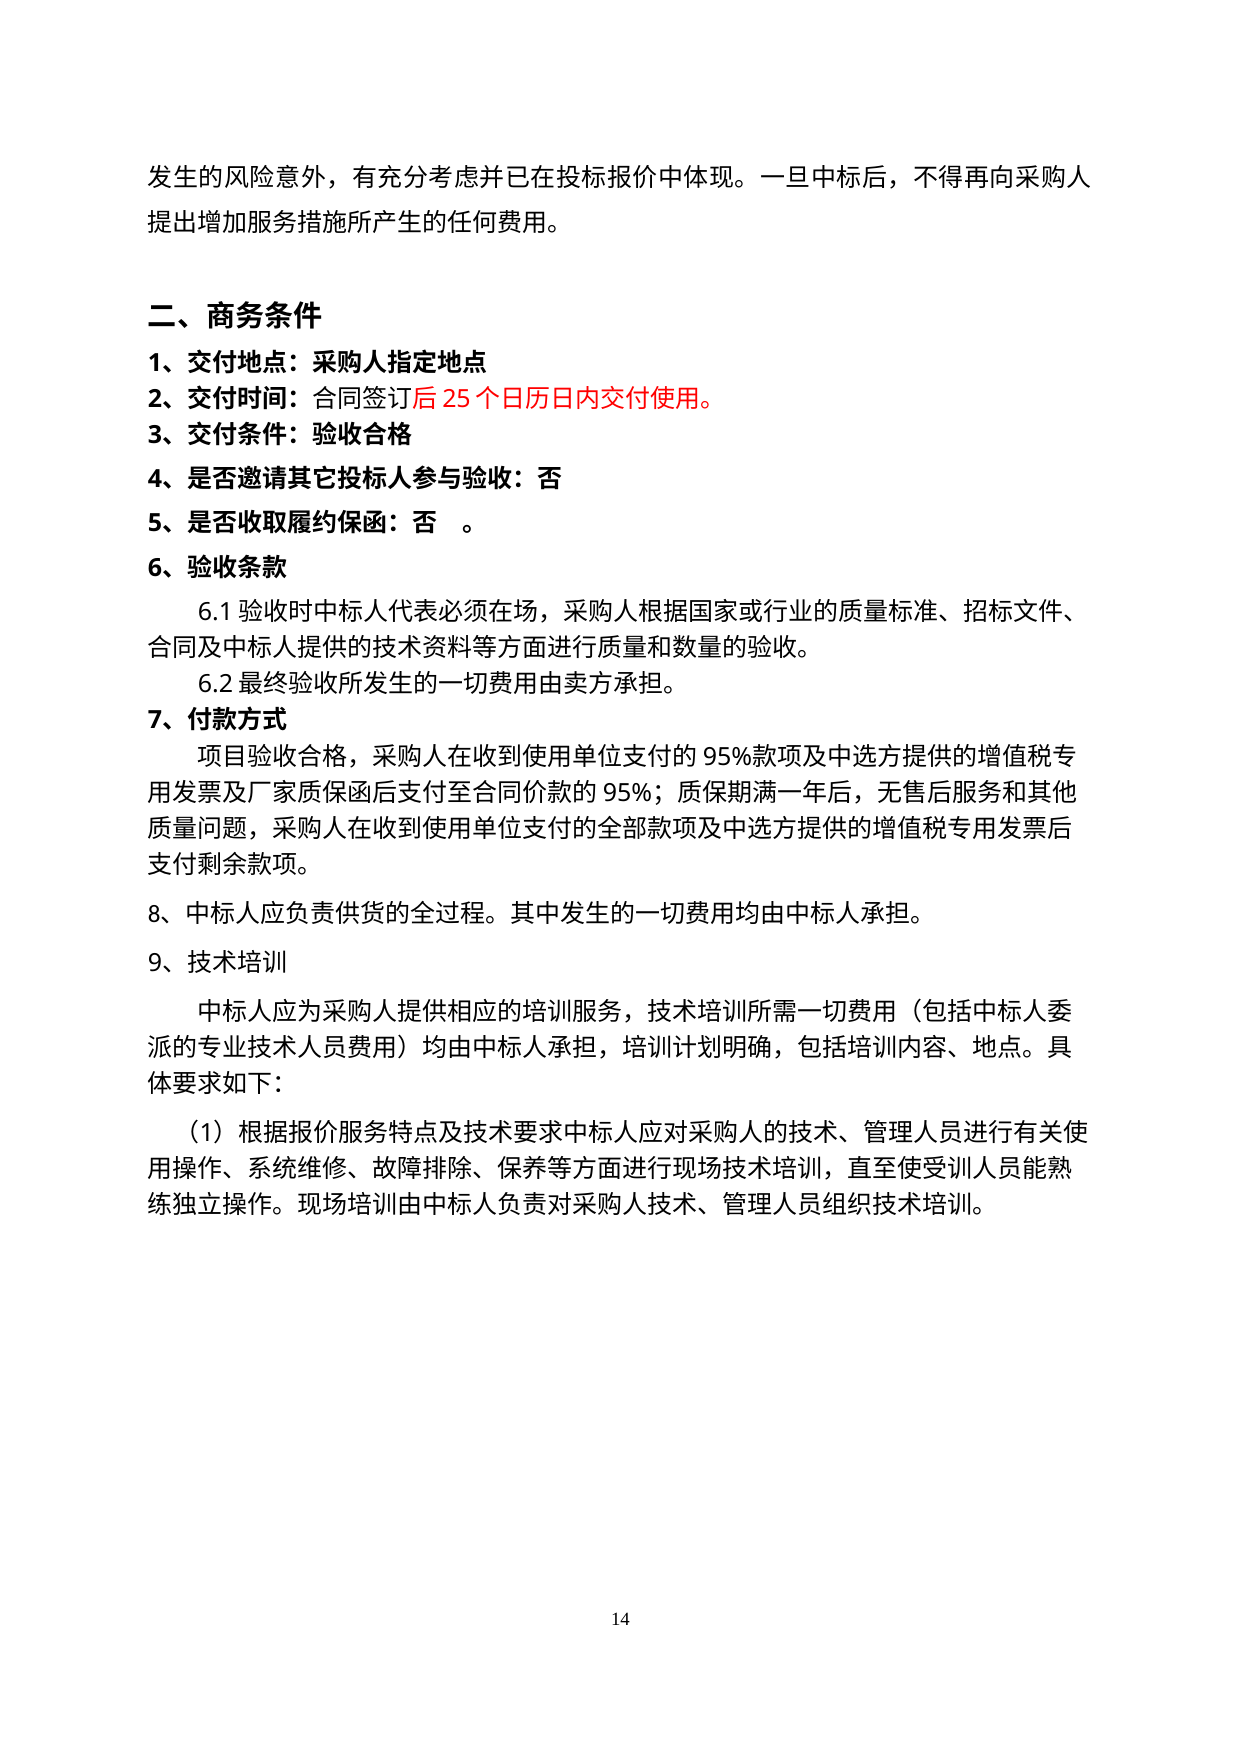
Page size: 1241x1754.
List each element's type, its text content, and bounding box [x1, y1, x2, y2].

text 7、付款方式 [148, 700, 1092, 736]
text 6、验收条款 [148, 547, 1092, 583]
text （1）根据报价服务特点及技术要求中标人应对采购人的技术、管理人员进行有关使用操作、系统维修、故障排除、保养等方面进行现场技术培训，直至使受训人员能熟练独立操作。现场培训由中标人负责对采购人技术、管理人员组织技术培训。 [148, 1112, 1092, 1221]
text 8、中标人应负责供货的全过程。其中发生的一切费用均由中标人承担。 [148, 893, 1092, 930]
text 9、技术培训 [148, 942, 1092, 978]
text 6.1验收时中标人代表必须在场，采购人根据国家或行业的质量标准、招标文件、合同及中标人提供的技术资料等方面进行质量和数量的验收。 [148, 591, 1092, 663]
text 6.2最终验收所发生的一切费用由卖方承担。 [148, 663, 1092, 700]
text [148, 150, 1092, 241]
text 中标人应为采购人提供相应的培训服务，技术培训所需一切费用（包括中标人委派的专业技术人员费用）均由中标人承担，培训计划明确，包括培训内容、地点。具体要求如下： [148, 991, 1092, 1100]
text 项目验收合格，采购人在收到使用单位支付的95%款项及中选方提供的增值税专用发票及厂家质保函后支付至合同价款的95%；质保期满一年后，无售后服务和其他质量问题，采购人在收到使用单位支付的全部款项及中选方提供的增值税专用发票后支付剩余款项。 [148, 736, 1092, 881]
text 二、商务条件 [148, 292, 1092, 334]
text 1、交付地点：采购人指定地点 2、交付时间：合同签订后25个日历日内交付使用。 3、交付条件：验收合格 [148, 342, 1092, 451]
text 4、是否邀请其它投标人参与验收：否 [148, 459, 1092, 495]
text 5、是否收取履约保函：否 。 [148, 503, 1092, 539]
